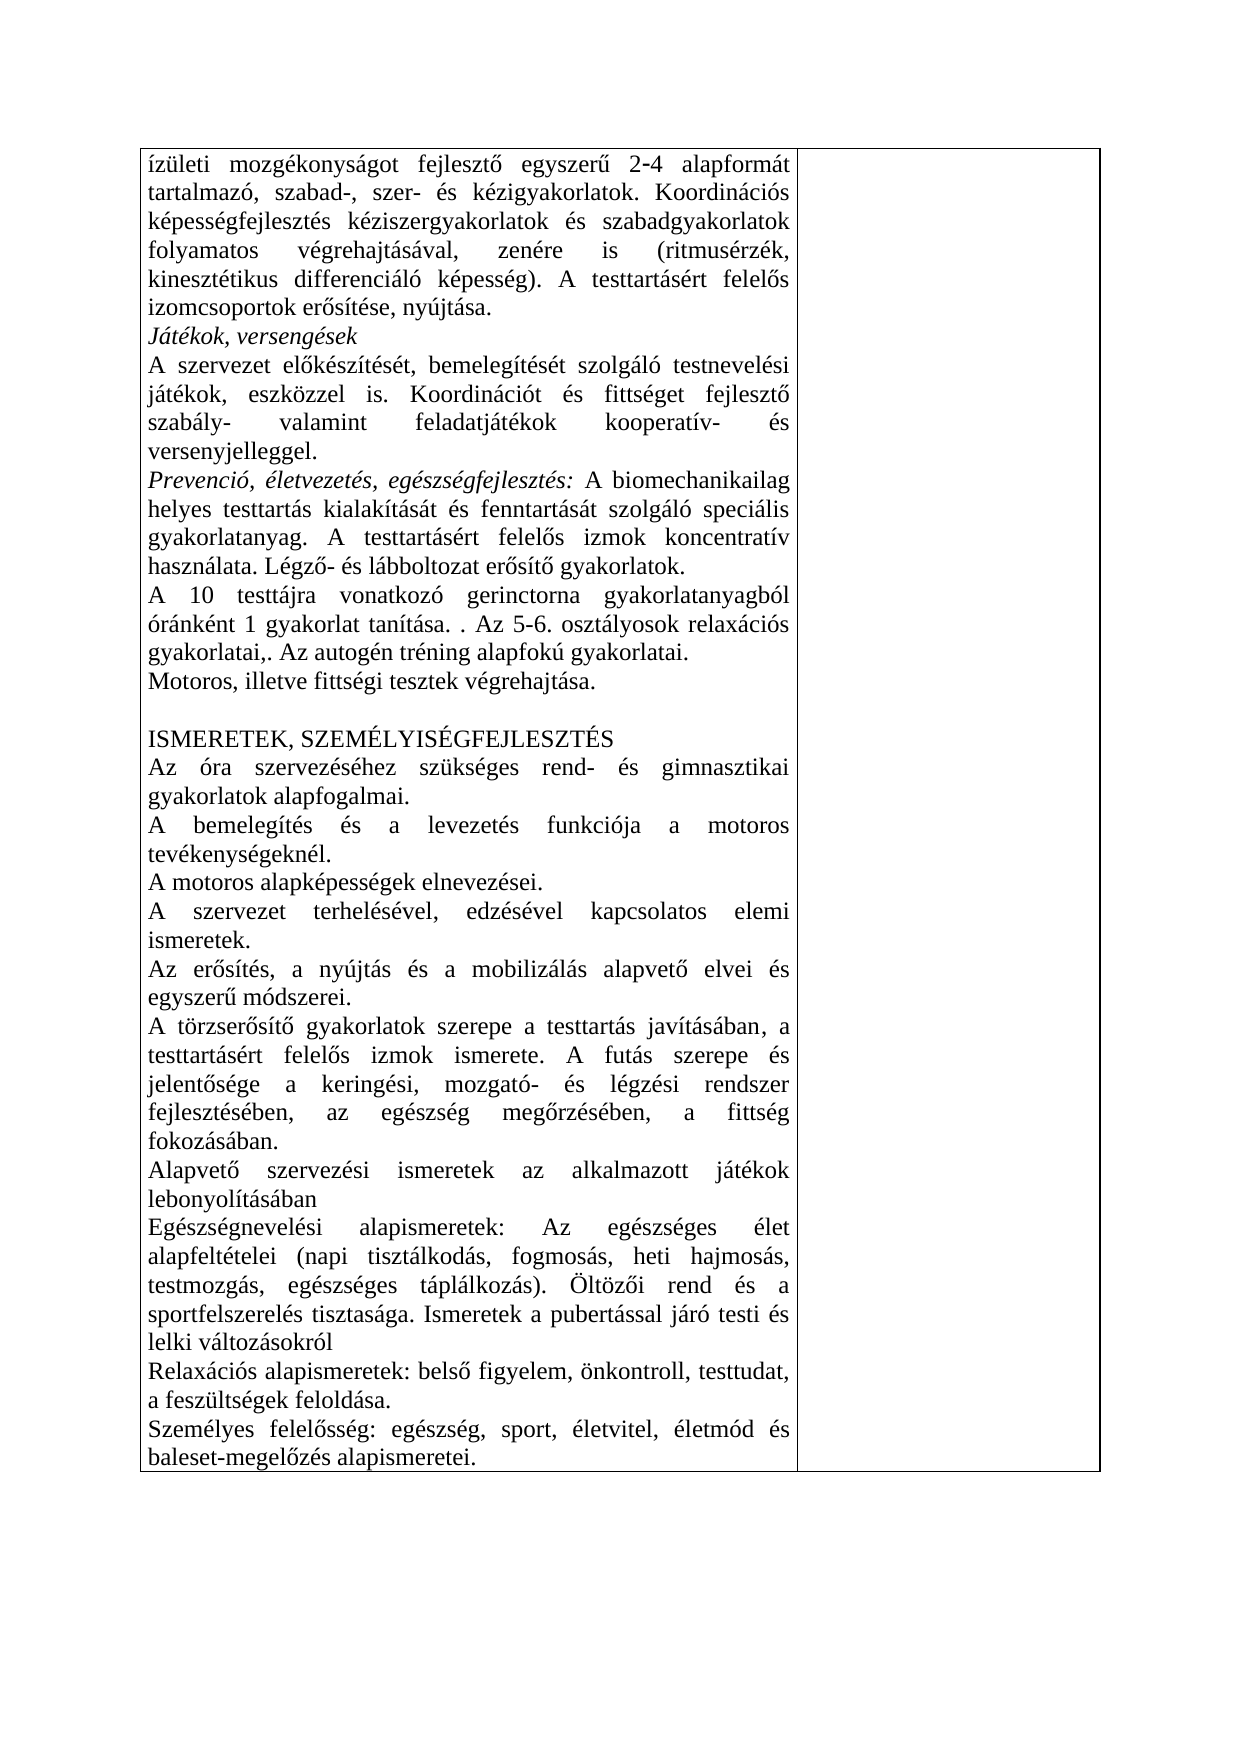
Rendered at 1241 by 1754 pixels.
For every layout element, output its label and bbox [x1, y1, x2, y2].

table_cell [141, 149, 797, 1471]
table_cell [798, 149, 1099, 1471]
